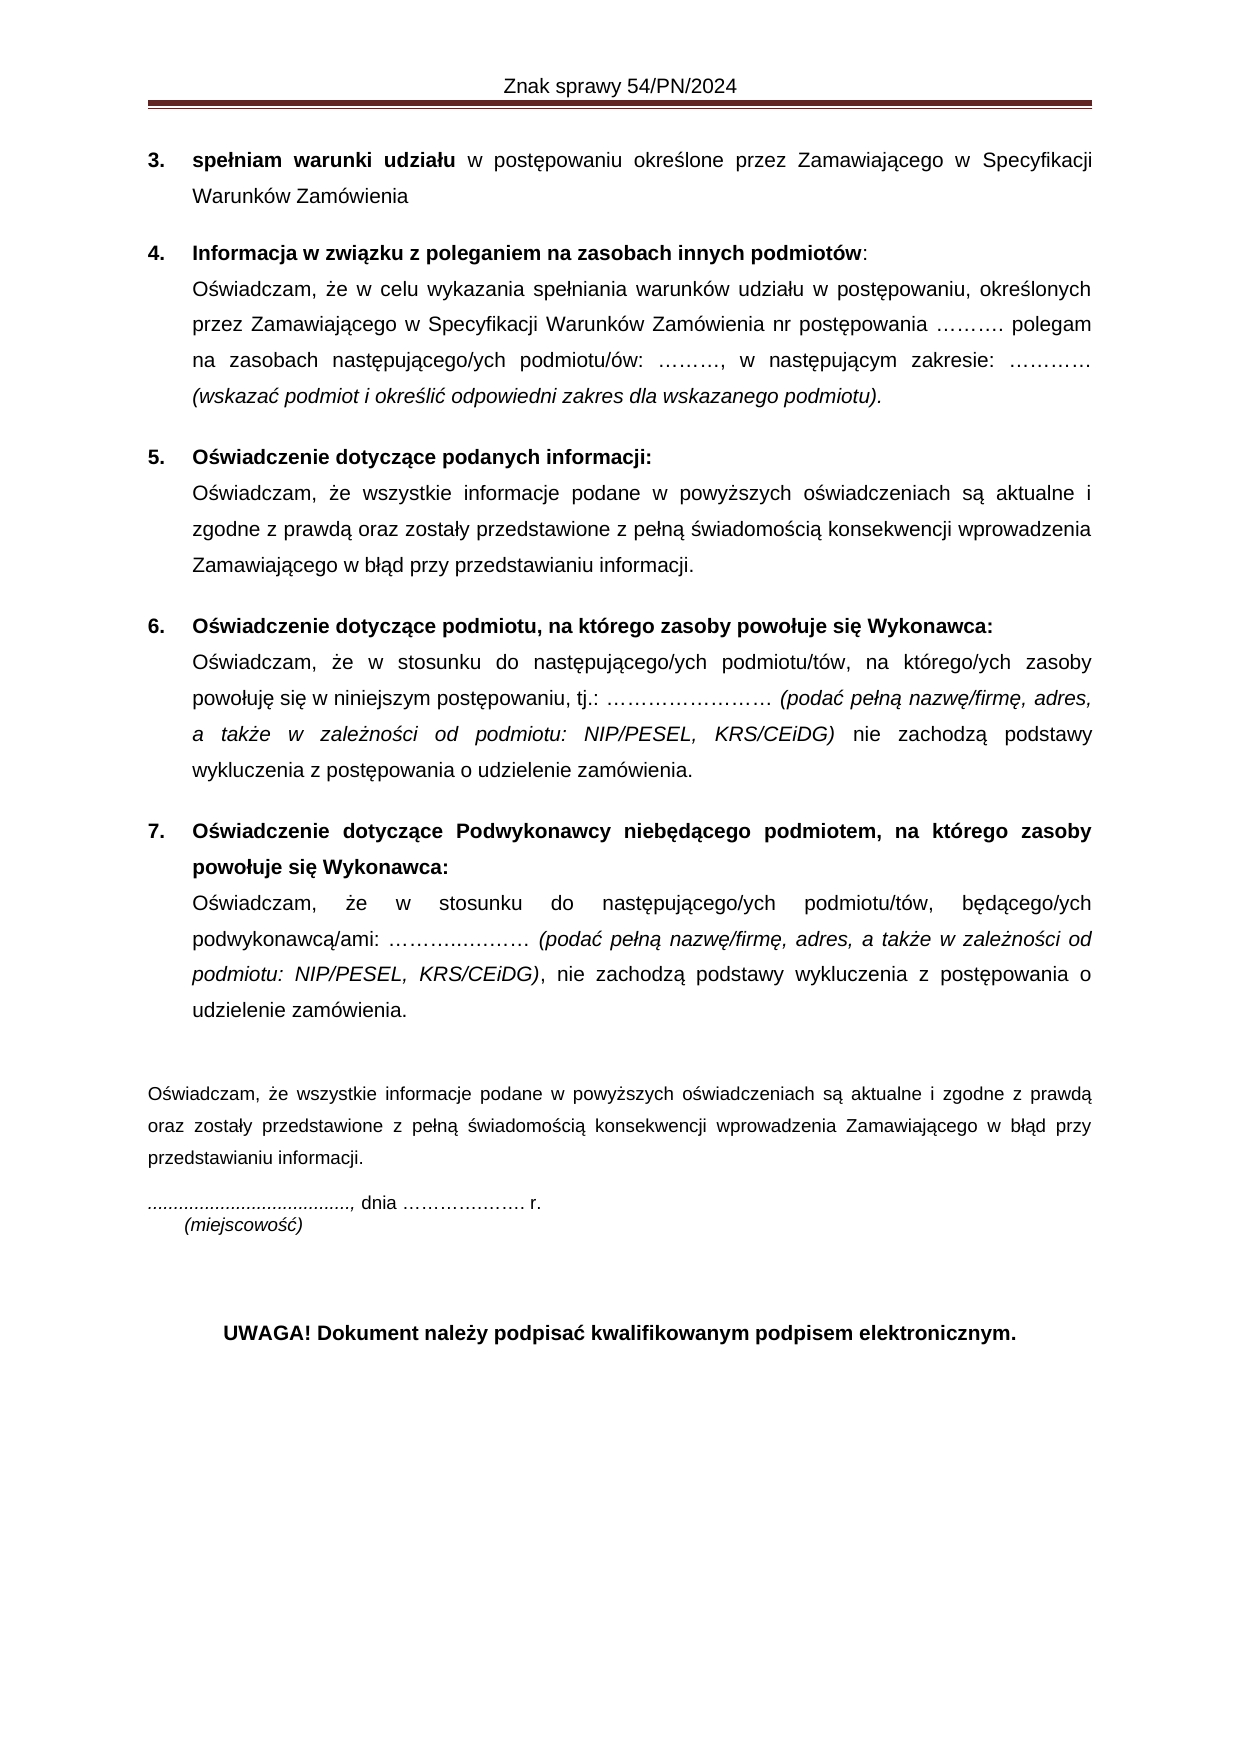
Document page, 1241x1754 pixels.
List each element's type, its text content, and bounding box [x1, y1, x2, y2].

text Oświadczam, że w stosunku do następującego/ych podmiotu/tów, na którego/ych zasoby powołuję się w niniejszym postępowaniu, tj.: …………………… (podać pełną nazwę/firmę, adres, a także w zależności od podmiotu: NIP/PESEL, KRS/CEiDG) nie zachodzą podstawy wykluczenia z postępowania o udzielenie zamówienia. [192, 650, 1092, 782]
text UWAGA! Dokument należy podpisać kwalifikowanym podpisem elektronicznym. [148, 1321, 1092, 1345]
list Oświadczenie dotyczące Podwykonawcy niebędącego podmiotem, na którego zasoby powołuje się Wykonawca: [148, 818, 1092, 878]
list Oświadczenie dotyczące podanych informacji: [148, 445, 1092, 469]
text (miejscowość) [148, 1213, 1092, 1235]
text Oświadczam, że w celu wykazania spełniania warunków udziału w postępowaniu, określonych przez Zamawiającego w Specyfikacji Warunków Zamówienia nr postępowania ………. polegam na zasobach następującego/ych podmiotu/ów: ………, w następującym zakresie: ………… (wskazać podmiot i określić odpowiedni zakres dla wskazanego podmiotu). [192, 276, 1092, 408]
text Oświadczam, że wszystkie informacje podane w powyższych oświadczeniach są aktualne i zgodne z prawdą oraz zostały przedstawione z pełną świadomością konsekwencji wprowadzenia Zamawiającego w błąd przy przedstawianiu informacji. [148, 1083, 1092, 1169]
list Oświadczam, że wszystkie informacje podane w powyższych oświadczeniach są aktualne i zgodne z prawdą oraz zostały przedstawione z pełną świadomością konsekwencji wprowadzenia Zamawiającego w błąd przy przedstawianiu informacji. [192, 481, 1092, 577]
text ......................................., dnia ………….……. r. [148, 1192, 1092, 1213]
list spełniam warunki udziału w postępowaniu określone przez Zamawiającego w Specyfikacji Warunków Zamówienia [148, 148, 1092, 208]
text Oświadczam, że w stosunku do następującego/ych podmiotu/tów, będącego/ych podwykonawcą/ami: ………..….…… (podać pełną nazwę/firmę, adres, a także w zależności od podmiotu: NIP/PESEL, KRS/CEiDG), nie zachodzą podstawy wykluczenia z postępowania o udzielenie zamówienia. [192, 890, 1092, 1022]
list Informacja w związku z poleganiem na zasobach innych podmiotów: [148, 240, 1092, 264]
list Oświadczenie dotyczące podmiotu, na którego zasoby powołuje się Wykonawca: [148, 614, 1092, 638]
